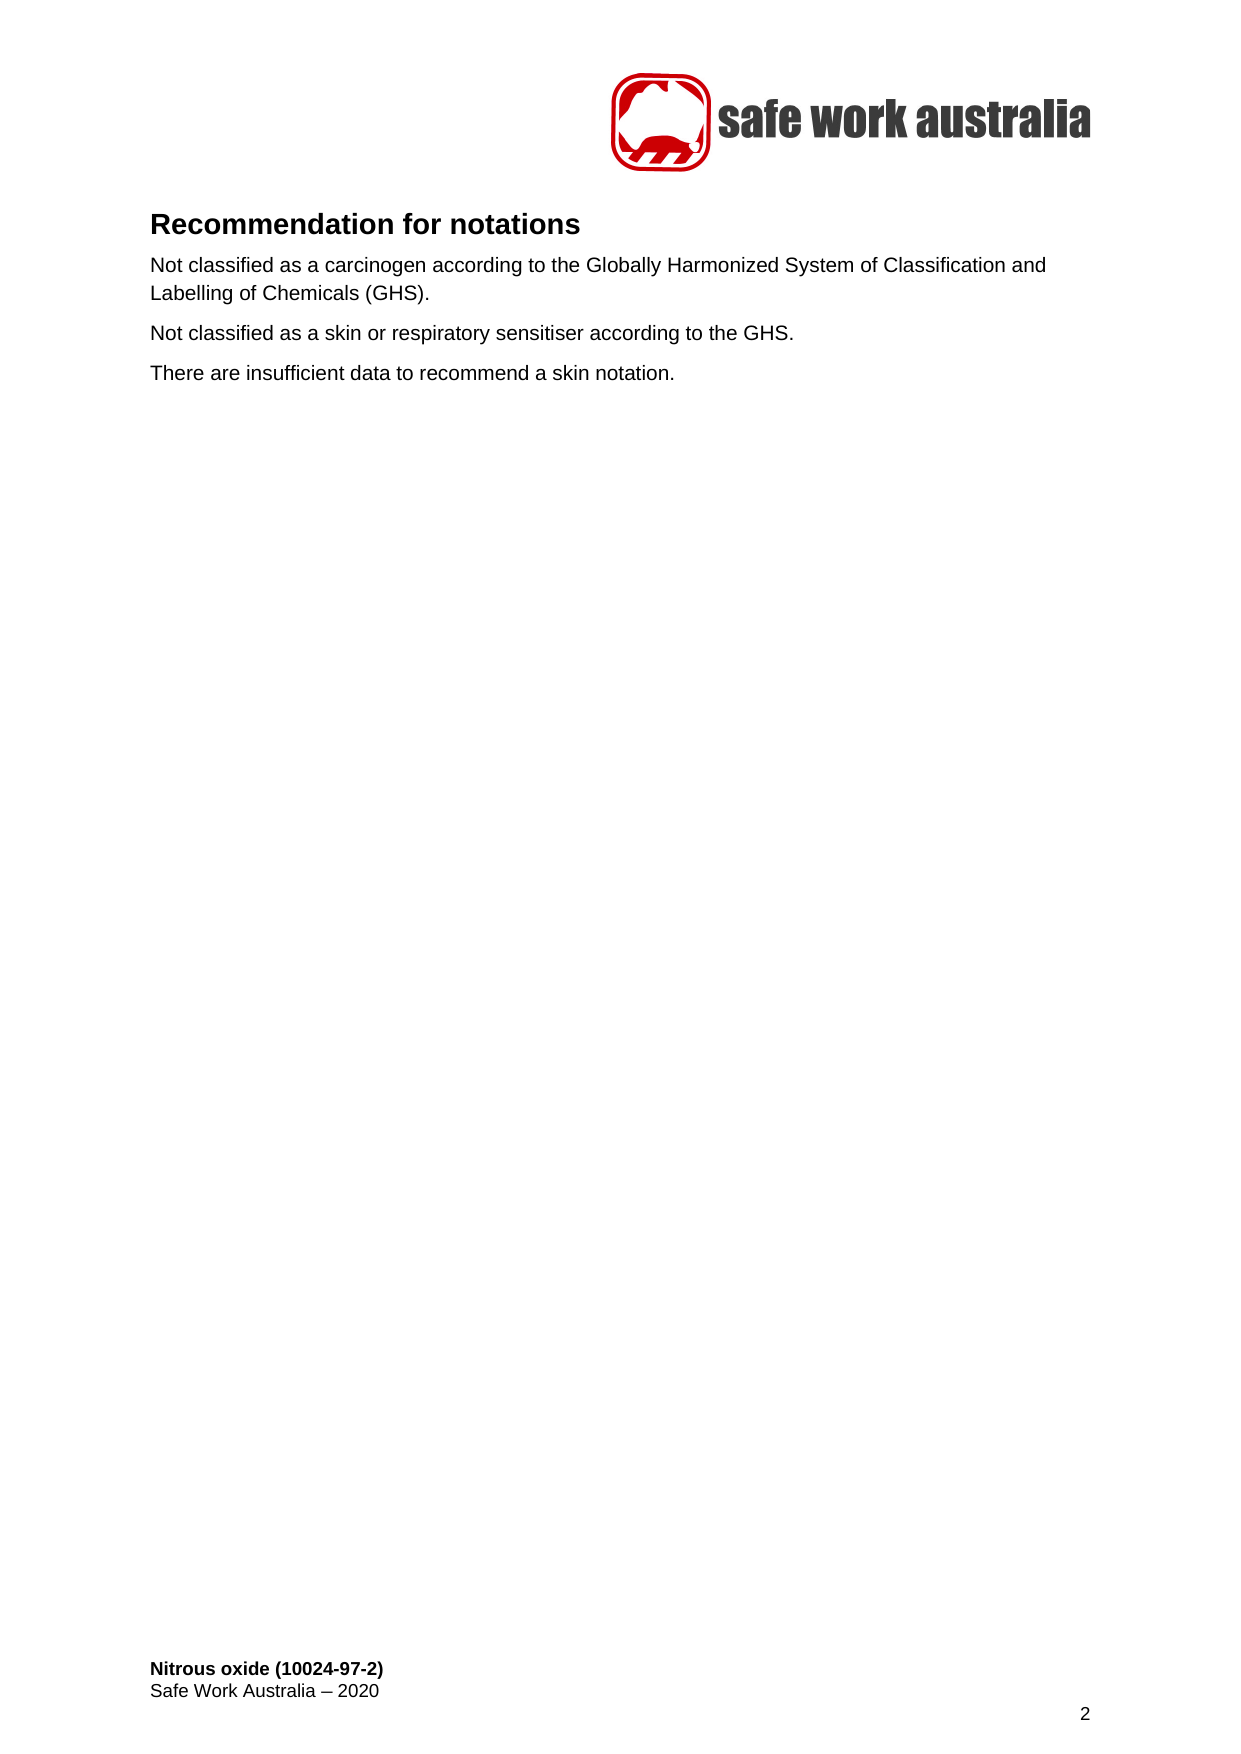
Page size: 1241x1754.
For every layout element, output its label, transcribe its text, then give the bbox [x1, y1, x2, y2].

text There are insufficient data to recommend a skin notation. [150, 360, 1090, 384]
subtitle Recommendation for notations [150, 207, 1090, 240]
text Not classified as a carcinogen according to the Globally Harmonized System of Classification and Labelling of Chemicals (GHS). [150, 253, 1090, 304]
text Not classified as a skin or respiratory sensitiser according to the GHS. [150, 320, 1090, 344]
picture [608, 73, 1091, 172]
